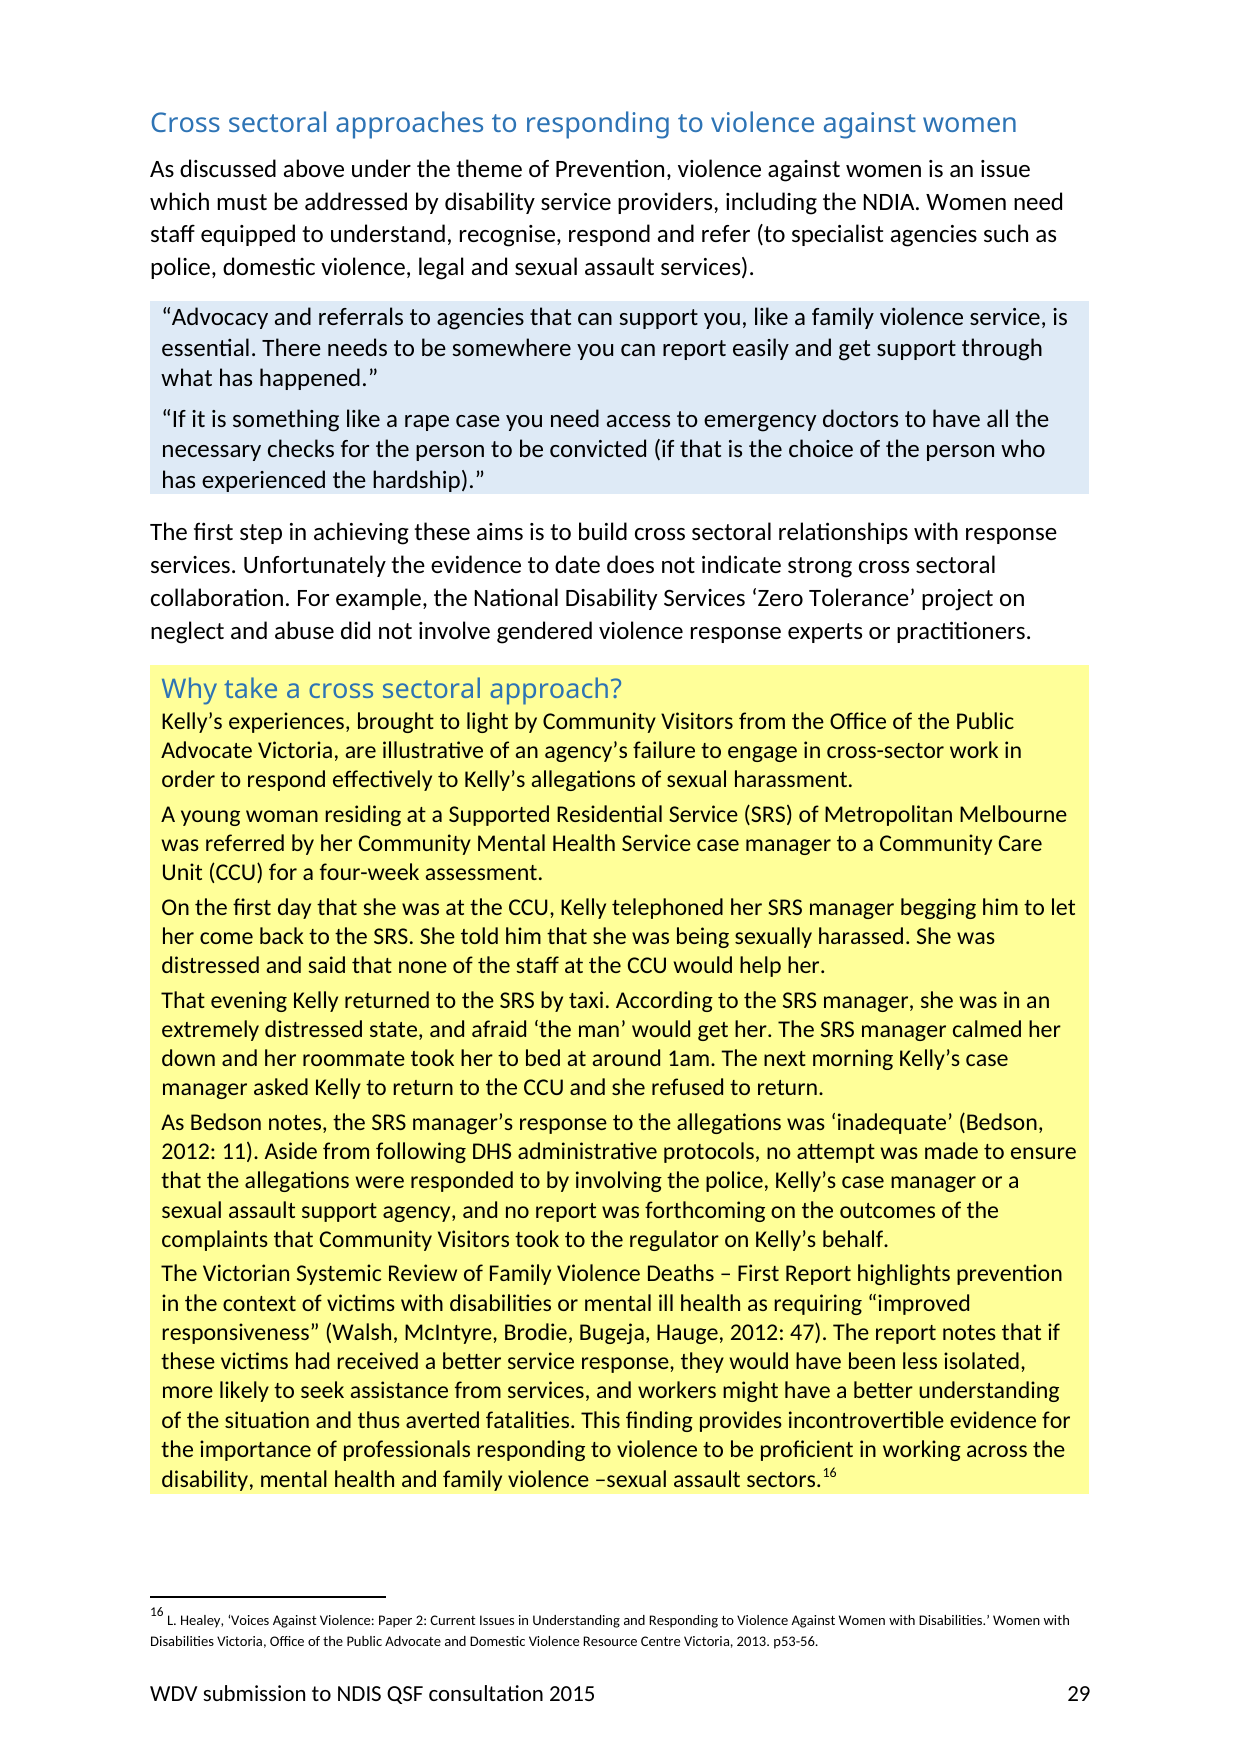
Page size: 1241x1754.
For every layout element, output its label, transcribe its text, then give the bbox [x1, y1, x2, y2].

table_header “Advocacy and referrals to agencies that can support you, like a family violence service, is essential. There needs to be somewhere you can report easily and get support through what has happened.” “If it is something like a rape case you need access to emergency doctors to have all the necessary checks for the person to be convicted (if that is the choice of the person who has experienced the hardship).” [150, 301, 1089, 494]
table_header Why take a cross sectoral approach? Kelly’s experiences, brought to light by Community Visitors from the Office of the Public Advocate Victoria, are illustrative of an agency’s failure to engage in cross-sector work in order to respond effectively to Kelly’s allegations of sexual harassment. A young woman residing at a Supported Residential Service (SRS) of Metropolitan Melbourne was referred by her Community Mental Health Service case manager to a Community Care Unit (CCU) for a four-week assessment. On the first day that she was at the CCU, Kelly telephoned her SRS manager begging him to let her come back to the SRS. She told him that she was being sexually harassed. She was distressed and said that none of the staff at the CCU would help her. That evening Kelly returned to the SRS by taxi. According to the SRS manager, she was in an extremely distressed state, and afraid ‘the man’ would get her. The SRS manager calmed her down and her roommate took her to bed at around 1am. The next morning Kelly’s case manager asked Kelly to return to the CCU and she refused to return. As Bedson notes, the SRS manager’s response to the allegations was ‘inadequate’ (Bedson, 2012: 11). Aside from following DHS administrative protocols, no attempt was made to ensure that the allegations were responded to by involving the police, Kelly’s case manager or a sexual assault support agency, and no report was forthcoming on the outcomes of the complaints that Community Visitors took to the regulator on Kelly’s behalf. The Victorian Systemic Review of Family Violence Deaths – First Report highlights prevention in the context of victims with disabilities or mental ill health as requiring “improved responsiveness” (Walsh, McIntyre, Brodie, Bugeja, Hauge, 2012: 47). The report notes that if these victims had received a better service response, they would have been less isolated, more likely to seek assistance from services, and workers might have a better understanding of the situation and thus averted fatalities. This finding provides incontrovertible evidence for the importance of professionals responding to violence to be proficient in working across the disability, mental health and family violence –sexual assault sectors. [150, 665, 1089, 1494]
text As discussed above under the theme of Prevention, violence against women is an issue which must be addressed by disability service providers, including the NDIA. Women need staff equipped to understand, recognise, respond and refer (to specialist agencies such as police, domestic violence, legal and sexual assault services). [150, 153, 1090, 282]
subtitle Cross sectoral approaches to responding to violence against women [150, 103, 1090, 140]
text The first step in achieving these aims is to build cross sectoral relationships with response services. Unfortunately the evidence to date does not indicate strong cross sectoral collaboration. For example, the National Disability Services ‘Zero Tolerance’ project on neglect and abuse did not involve gendered violence response experts or practitioners. [150, 517, 1090, 646]
